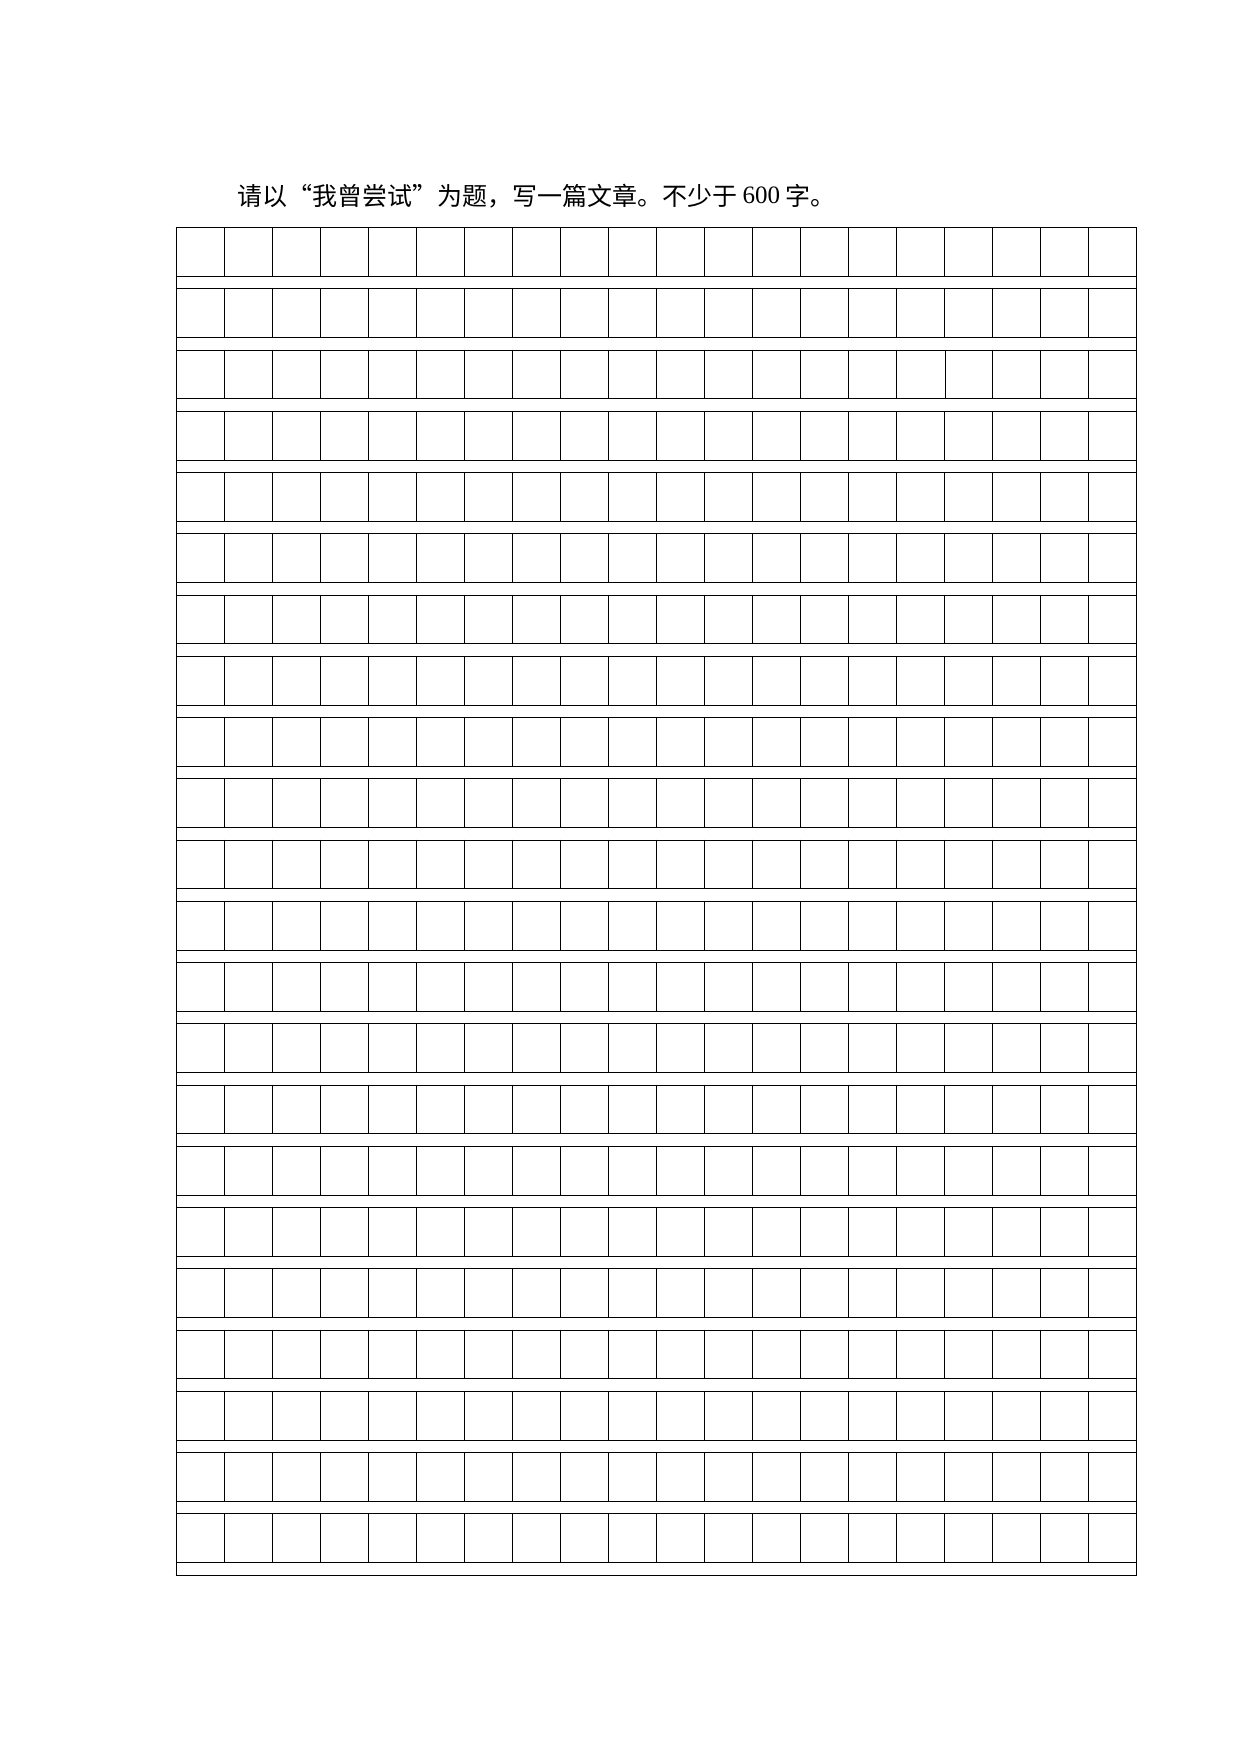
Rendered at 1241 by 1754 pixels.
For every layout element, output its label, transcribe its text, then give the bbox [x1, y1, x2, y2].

table_cell [801, 718, 848, 766]
table_cell [753, 596, 800, 643]
table_cell [753, 1269, 800, 1317]
table_cell [993, 1024, 1040, 1072]
table_cell [657, 534, 704, 582]
table_cell [177, 338, 1136, 349]
table_cell [465, 1147, 512, 1194]
table_cell [513, 718, 560, 766]
table_cell [561, 596, 608, 643]
table_cell [657, 1269, 704, 1317]
table_cell [177, 1392, 224, 1439]
table_cell [273, 473, 320, 521]
table_cell [513, 1392, 560, 1439]
table_cell [945, 289, 992, 337]
table_cell [273, 1147, 320, 1194]
table_cell [465, 779, 512, 827]
table_cell [801, 534, 848, 582]
table_cell [417, 473, 464, 521]
table_cell [657, 902, 704, 949]
table_cell [177, 351, 224, 398]
table_cell [897, 902, 944, 949]
table_cell [321, 534, 368, 582]
table_cell [753, 473, 800, 521]
table_cell [1041, 1514, 1088, 1562]
table_cell [657, 1392, 704, 1439]
table_cell [177, 657, 224, 704]
table_cell [177, 706, 1136, 717]
table_cell [225, 1269, 272, 1317]
table_cell [993, 841, 1040, 888]
table_cell [273, 1514, 320, 1562]
table_cell [801, 841, 848, 888]
table_cell [369, 1086, 416, 1133]
table_cell [897, 351, 945, 398]
table_cell [897, 718, 944, 766]
table_cell [321, 1331, 368, 1378]
table_cell [705, 841, 752, 888]
table_cell [1041, 902, 1088, 949]
table_cell [609, 412, 656, 459]
table_cell [369, 1024, 416, 1072]
table_cell [369, 657, 416, 704]
table_cell [225, 1147, 272, 1194]
table_cell [369, 841, 416, 888]
table_cell [753, 1086, 800, 1133]
table_cell [1089, 963, 1136, 1011]
table_cell [177, 1453, 224, 1501]
table_cell [417, 1147, 464, 1194]
table_cell [801, 351, 848, 398]
table_cell [321, 1453, 368, 1501]
table_cell [657, 1147, 704, 1194]
table_cell [753, 1331, 800, 1378]
table_cell [465, 1208, 512, 1256]
table_cell [177, 1086, 224, 1133]
table_cell [897, 1392, 944, 1439]
table_header [561, 228, 608, 276]
table_cell [513, 1147, 560, 1194]
table_cell [321, 779, 368, 827]
table_cell [945, 596, 992, 643]
table_cell [609, 289, 656, 337]
table_cell [177, 1257, 1136, 1268]
table_cell [561, 289, 608, 337]
table_cell [657, 1208, 704, 1256]
table_cell [1089, 1208, 1136, 1256]
table_cell [465, 1269, 512, 1317]
table_cell [561, 1147, 608, 1194]
table_cell [993, 473, 1040, 521]
table_cell [705, 1514, 752, 1562]
table_cell [273, 412, 320, 459]
table_cell [465, 902, 512, 949]
table_cell [1041, 1331, 1088, 1378]
table_cell [801, 289, 848, 337]
table_cell [225, 473, 272, 521]
table_cell [1041, 1269, 1088, 1317]
table_cell [849, 1208, 896, 1256]
table_cell [753, 1392, 800, 1439]
table_header [753, 228, 800, 276]
table_header [321, 228, 368, 276]
table_cell [273, 963, 320, 1011]
table_cell [945, 1392, 992, 1439]
table_cell [465, 718, 512, 766]
table_cell [177, 522, 1136, 533]
table_cell [561, 1208, 608, 1256]
table_cell [273, 289, 320, 337]
table_cell [993, 718, 1040, 766]
table_cell [225, 657, 272, 704]
table_cell [705, 412, 752, 459]
table_cell [609, 718, 656, 766]
table_cell [897, 963, 944, 1011]
table_cell [705, 779, 752, 827]
table_cell [657, 1453, 704, 1501]
table_cell [705, 289, 752, 337]
table_cell [561, 351, 608, 398]
table_cell [369, 963, 416, 1011]
table_cell [1089, 1086, 1136, 1133]
table_cell [849, 718, 896, 766]
table_cell [321, 1392, 368, 1439]
table_cell [705, 1208, 752, 1256]
table_cell [465, 596, 512, 643]
table_cell [177, 596, 224, 643]
table_cell [897, 1024, 944, 1072]
table_header [417, 228, 464, 276]
table_cell [225, 351, 272, 398]
table_cell [177, 1318, 1136, 1329]
table_cell [993, 1208, 1040, 1256]
table_header [705, 228, 752, 276]
table_cell [753, 289, 800, 337]
table_cell [513, 1208, 560, 1256]
table_cell [321, 1208, 368, 1256]
table_cell [753, 779, 800, 827]
table_cell [897, 1147, 944, 1194]
table_cell [753, 902, 800, 949]
table_cell [657, 1514, 704, 1562]
table_cell [753, 534, 800, 582]
table_header [657, 228, 704, 276]
table_cell [561, 963, 608, 1011]
table_cell [801, 1514, 848, 1562]
table_cell [657, 1331, 704, 1378]
table_cell [993, 963, 1040, 1011]
table_cell [561, 1453, 608, 1501]
table_cell [1041, 841, 1088, 888]
table_cell [801, 473, 848, 521]
table_cell [177, 1331, 224, 1378]
table_cell [945, 1147, 992, 1194]
table_cell [1041, 473, 1088, 521]
table_cell [897, 1208, 944, 1256]
table_cell [513, 1086, 560, 1133]
table_cell [1089, 412, 1136, 459]
table_cell [225, 1208, 272, 1256]
table_cell [225, 963, 272, 1011]
table_cell [225, 718, 272, 766]
table_cell [705, 473, 752, 521]
table_cell [273, 1208, 320, 1256]
table_cell [801, 412, 848, 459]
table_cell [177, 1134, 1136, 1146]
table_cell [705, 534, 752, 582]
table_cell [1089, 657, 1136, 704]
table_cell [177, 718, 224, 766]
table_cell [369, 1514, 416, 1562]
table_cell [465, 473, 512, 521]
table_cell [1041, 412, 1088, 459]
table_cell [177, 1073, 1136, 1084]
table_cell [273, 1086, 320, 1133]
table_cell [561, 718, 608, 766]
table_cell [657, 963, 704, 1011]
table_cell [657, 841, 704, 888]
table_cell [417, 657, 464, 704]
table_cell [561, 534, 608, 582]
table_cell [417, 289, 464, 337]
table_cell [705, 1453, 752, 1501]
table_cell [465, 841, 512, 888]
table_cell [177, 534, 224, 582]
table_cell [1089, 596, 1136, 643]
table_cell [417, 412, 464, 459]
table_cell [561, 902, 608, 949]
table_cell [945, 718, 992, 766]
table_cell [945, 1269, 992, 1317]
table_cell [561, 412, 608, 459]
table_cell [321, 289, 368, 337]
table_cell [945, 963, 992, 1011]
table_cell [513, 1453, 560, 1501]
table_cell [705, 1024, 752, 1072]
table_cell [849, 289, 896, 337]
table_cell [417, 718, 464, 766]
table_cell [1089, 1453, 1136, 1501]
table_cell [849, 1086, 896, 1133]
table_cell [897, 1086, 944, 1133]
table_cell [369, 902, 416, 949]
table_cell [321, 963, 368, 1011]
table_cell [945, 1331, 992, 1378]
table_cell [1041, 1453, 1088, 1501]
table_cell [609, 902, 656, 949]
table_cell [801, 902, 848, 949]
table_cell [177, 1024, 224, 1072]
table_cell [945, 412, 992, 459]
table_cell [177, 889, 1136, 901]
table_cell [417, 1269, 464, 1317]
table_cell [1089, 902, 1136, 949]
table_cell [849, 1024, 896, 1072]
table_cell [705, 1269, 752, 1317]
table_cell [1041, 351, 1088, 398]
table_cell [1089, 1147, 1136, 1194]
table_cell [897, 1453, 944, 1501]
table_cell [705, 963, 752, 1011]
table_cell [513, 534, 560, 582]
table_cell [897, 289, 944, 337]
table_cell [561, 1086, 608, 1133]
table_cell [177, 779, 224, 827]
table_cell [705, 1147, 752, 1194]
table_cell [273, 534, 320, 582]
table_cell [369, 1208, 416, 1256]
table_cell [561, 1392, 608, 1439]
table_cell [897, 534, 944, 582]
table_cell [753, 412, 800, 459]
table_cell [369, 534, 416, 582]
table_cell [417, 596, 464, 643]
table_cell [657, 779, 704, 827]
table_cell [849, 351, 896, 398]
table_cell [753, 657, 800, 704]
table_cell [753, 1453, 800, 1501]
table_cell [849, 596, 896, 643]
table_cell [177, 461, 1136, 472]
table_cell [897, 412, 944, 459]
table_cell [609, 841, 656, 888]
table_cell [753, 351, 800, 398]
table_cell [753, 718, 800, 766]
table_cell [513, 1331, 560, 1378]
table_cell [417, 1024, 464, 1072]
table_cell [1041, 596, 1088, 643]
table_cell [993, 1453, 1040, 1501]
table_cell [1089, 534, 1136, 582]
table_cell [945, 1514, 992, 1562]
table_cell [993, 1086, 1040, 1133]
table_cell [993, 1331, 1040, 1378]
table_cell [897, 1331, 944, 1378]
table_cell [369, 412, 416, 459]
table_cell [657, 657, 704, 704]
table_cell [657, 1086, 704, 1133]
table_cell [321, 1086, 368, 1133]
table_cell [945, 534, 992, 582]
table_cell [705, 1331, 752, 1378]
table_cell [801, 1331, 848, 1378]
text 请以“我曾尝试”为题，写一篇文章。不少于600字。 [187, 162, 1053, 227]
table_cell [321, 596, 368, 643]
table_cell [1089, 1024, 1136, 1072]
table_cell [993, 412, 1040, 459]
table_cell [177, 963, 224, 1011]
table_cell [417, 841, 464, 888]
table_cell [657, 718, 704, 766]
table_cell [561, 1331, 608, 1378]
table_cell [465, 963, 512, 1011]
table_cell [225, 902, 272, 949]
table_cell [225, 596, 272, 643]
table_cell [513, 1269, 560, 1317]
table_cell [513, 841, 560, 888]
table_cell [705, 1392, 752, 1439]
table_cell [417, 1514, 464, 1562]
table_cell [369, 779, 416, 827]
table_cell [417, 779, 464, 827]
table_cell [705, 1086, 752, 1133]
table_cell [945, 473, 992, 521]
table_cell [609, 963, 656, 1011]
table_cell [465, 1331, 512, 1378]
table_cell [273, 1453, 320, 1501]
table_cell [1089, 289, 1136, 337]
table_cell [657, 412, 704, 459]
table_cell [465, 412, 512, 459]
table_cell [225, 1392, 272, 1439]
table_cell [273, 1392, 320, 1439]
table_cell [609, 1514, 656, 1562]
table_cell [993, 1392, 1040, 1439]
table_cell [801, 1208, 848, 1256]
table_cell [465, 534, 512, 582]
table_cell [1089, 351, 1136, 398]
table_cell [417, 534, 464, 582]
table_cell [273, 596, 320, 643]
table_cell [609, 1269, 656, 1317]
table_cell [993, 351, 1040, 398]
table_cell [369, 718, 416, 766]
table_cell [321, 1269, 368, 1317]
table_cell [561, 1514, 608, 1562]
table_cell [657, 596, 704, 643]
table_cell [753, 1514, 800, 1562]
table_cell [1041, 289, 1088, 337]
table_cell [945, 1208, 992, 1256]
table_cell [945, 657, 992, 704]
table_cell [465, 351, 512, 398]
table_cell [561, 1269, 608, 1317]
table_cell [657, 1024, 704, 1072]
table_cell [561, 779, 608, 827]
table_cell [273, 1331, 320, 1378]
table_cell [177, 828, 1136, 839]
table_cell [465, 1086, 512, 1133]
table_cell [561, 473, 608, 521]
table_header [1089, 228, 1136, 276]
table_cell [801, 1086, 848, 1133]
table_cell [273, 902, 320, 949]
table_cell [609, 1392, 656, 1439]
table_cell [225, 1514, 272, 1562]
table_cell [321, 841, 368, 888]
table_cell [609, 1024, 656, 1072]
table_cell [177, 767, 1136, 778]
table_cell [609, 1147, 656, 1194]
table_cell [513, 902, 560, 949]
table_cell [465, 657, 512, 704]
table_cell [897, 473, 944, 521]
table_cell [177, 1563, 1136, 1574]
table_cell [417, 1208, 464, 1256]
table_header [465, 228, 512, 276]
table_cell [705, 902, 752, 949]
table_cell [705, 351, 752, 398]
table_cell [657, 473, 704, 521]
table_cell [1089, 1331, 1136, 1378]
table_cell [801, 596, 848, 643]
table_cell [177, 841, 224, 888]
table_cell [993, 1269, 1040, 1317]
table_cell [513, 473, 560, 521]
table_cell [465, 1392, 512, 1439]
table_cell [561, 1024, 608, 1072]
table_cell [369, 1147, 416, 1194]
table_cell [321, 412, 368, 459]
table_cell [225, 1453, 272, 1501]
table_cell [801, 779, 848, 827]
table_cell [321, 902, 368, 949]
table_cell [177, 1379, 1136, 1391]
table_cell [753, 963, 800, 1011]
table_cell [513, 289, 560, 337]
table_cell [897, 1269, 944, 1317]
table_cell [321, 473, 368, 521]
table_cell [1041, 1086, 1088, 1133]
table_cell [513, 412, 560, 459]
table_cell [321, 718, 368, 766]
table_cell [609, 1086, 656, 1133]
table_cell [369, 473, 416, 521]
table_cell [1089, 779, 1136, 827]
table_cell [225, 289, 272, 337]
table_header [801, 228, 848, 276]
table_cell [177, 1012, 1136, 1023]
table_cell [1041, 1147, 1088, 1194]
table_cell [1089, 473, 1136, 521]
table_cell [945, 1086, 992, 1133]
table_cell [561, 841, 608, 888]
table_cell [513, 1024, 560, 1072]
table_cell [1041, 1392, 1088, 1439]
table_cell [609, 779, 656, 827]
table_cell [513, 779, 560, 827]
table_cell [993, 1147, 1040, 1194]
table_cell [513, 351, 560, 398]
table_cell [417, 1392, 464, 1439]
table_cell [273, 841, 320, 888]
table_cell [1041, 1208, 1088, 1256]
table_cell [849, 412, 896, 459]
table_cell [1041, 1024, 1088, 1072]
table_cell [177, 1441, 1136, 1452]
table_cell [897, 596, 944, 643]
table_cell [273, 718, 320, 766]
table_header [369, 228, 416, 276]
table_cell [849, 1147, 896, 1194]
table_cell [465, 1024, 512, 1072]
table_cell [849, 1514, 896, 1562]
table_cell [369, 1453, 416, 1501]
table_cell [849, 473, 896, 521]
table_cell [177, 583, 1136, 594]
table_cell [369, 1269, 416, 1317]
table_cell [417, 902, 464, 949]
table_cell [849, 841, 896, 888]
table_cell [609, 351, 656, 398]
table_cell [321, 1147, 368, 1194]
table_cell [946, 351, 992, 398]
table_cell [513, 1514, 560, 1562]
table_cell [705, 657, 752, 704]
table_cell [177, 1502, 1136, 1513]
table_cell [849, 963, 896, 1011]
table_cell [657, 351, 704, 398]
table_cell [369, 289, 416, 337]
table_cell [993, 902, 1040, 949]
table_cell [801, 1392, 848, 1439]
table_cell [609, 1453, 656, 1501]
table_cell [849, 534, 896, 582]
table_cell [417, 963, 464, 1011]
table_cell [1089, 1269, 1136, 1317]
table_cell [273, 1024, 320, 1072]
table_cell [609, 657, 656, 704]
table_cell [1089, 718, 1136, 766]
table_cell [321, 1024, 368, 1072]
table_cell [801, 1024, 848, 1072]
table_cell [369, 351, 416, 398]
table_header [225, 228, 272, 276]
table_cell [177, 644, 1136, 656]
table_header [897, 228, 944, 276]
table_cell [945, 1453, 992, 1501]
table_header [945, 228, 992, 276]
table_cell [801, 1147, 848, 1194]
table_cell [321, 351, 368, 398]
table_cell [225, 779, 272, 827]
table_cell [417, 1331, 464, 1378]
table_cell [897, 779, 944, 827]
table_cell [225, 412, 272, 459]
table_cell [993, 289, 1040, 337]
table_cell [225, 1331, 272, 1378]
table_header [177, 228, 224, 276]
table_cell [993, 534, 1040, 582]
table_cell [945, 779, 992, 827]
table_cell [513, 963, 560, 1011]
table_cell [369, 1392, 416, 1439]
table_cell [1041, 718, 1088, 766]
table_cell [369, 1331, 416, 1378]
table_cell [993, 1514, 1040, 1562]
table_cell [753, 841, 800, 888]
table_cell [609, 596, 656, 643]
table_cell [177, 277, 1136, 288]
table_cell [273, 657, 320, 704]
table_cell [417, 351, 464, 398]
table_cell [705, 718, 752, 766]
table_cell [273, 351, 320, 398]
table_cell [225, 841, 272, 888]
table_cell [321, 1514, 368, 1562]
table_cell [1041, 534, 1088, 582]
table_cell [321, 657, 368, 704]
table_cell [849, 657, 896, 704]
table_cell [609, 534, 656, 582]
table_cell [1089, 841, 1136, 888]
table_cell [417, 1453, 464, 1501]
table_cell [513, 596, 560, 643]
table_cell [273, 779, 320, 827]
table_cell [753, 1208, 800, 1256]
table_cell [1089, 1514, 1136, 1562]
table_cell [465, 1514, 512, 1562]
table_cell [177, 951, 1136, 962]
table_cell [177, 1196, 1136, 1207]
table_cell [177, 412, 224, 459]
table_cell [945, 841, 992, 888]
table_cell [609, 1208, 656, 1256]
table_header [273, 228, 320, 276]
table_cell [177, 473, 224, 521]
table_cell [801, 1269, 848, 1317]
table_cell [849, 1453, 896, 1501]
table_cell [177, 289, 224, 337]
table_cell [225, 1024, 272, 1072]
table_cell [225, 534, 272, 582]
table_header [993, 228, 1040, 276]
table_cell [801, 963, 848, 1011]
table_cell [225, 1086, 272, 1133]
table_cell [705, 596, 752, 643]
table_cell [177, 1514, 224, 1562]
table_cell [801, 1453, 848, 1501]
table_cell [849, 1269, 896, 1317]
table_cell [273, 1269, 320, 1317]
table_cell [513, 657, 560, 704]
table_cell [1089, 1392, 1136, 1439]
table_cell [849, 902, 896, 949]
table_cell [849, 779, 896, 827]
table_cell [417, 1086, 464, 1133]
table_cell [609, 1331, 656, 1378]
table_cell [897, 657, 944, 704]
table_cell [897, 1514, 944, 1562]
table_cell [657, 289, 704, 337]
table_header [849, 228, 896, 276]
table_cell [177, 1269, 224, 1317]
table_cell [945, 902, 992, 949]
table_cell [177, 902, 224, 949]
table_cell [753, 1024, 800, 1072]
table_cell [945, 1024, 992, 1072]
table_header [609, 228, 656, 276]
table_cell [849, 1331, 896, 1378]
table_cell [1041, 657, 1088, 704]
table_cell [177, 399, 1136, 411]
table_cell [465, 1453, 512, 1501]
table_cell [993, 779, 1040, 827]
table_cell [465, 289, 512, 337]
table_cell [1041, 779, 1088, 827]
table_cell [369, 596, 416, 643]
table_cell [177, 1208, 224, 1256]
table_cell [897, 841, 944, 888]
table_cell [993, 657, 1040, 704]
table_cell [561, 657, 608, 704]
table_cell [801, 657, 848, 704]
table_header [513, 228, 560, 276]
table_cell [753, 1147, 800, 1194]
table_cell [177, 1147, 224, 1194]
table_cell [993, 596, 1040, 643]
table_cell [609, 473, 656, 521]
table_cell [849, 1392, 896, 1439]
table_cell [1041, 963, 1088, 1011]
table_header [1041, 228, 1088, 276]
